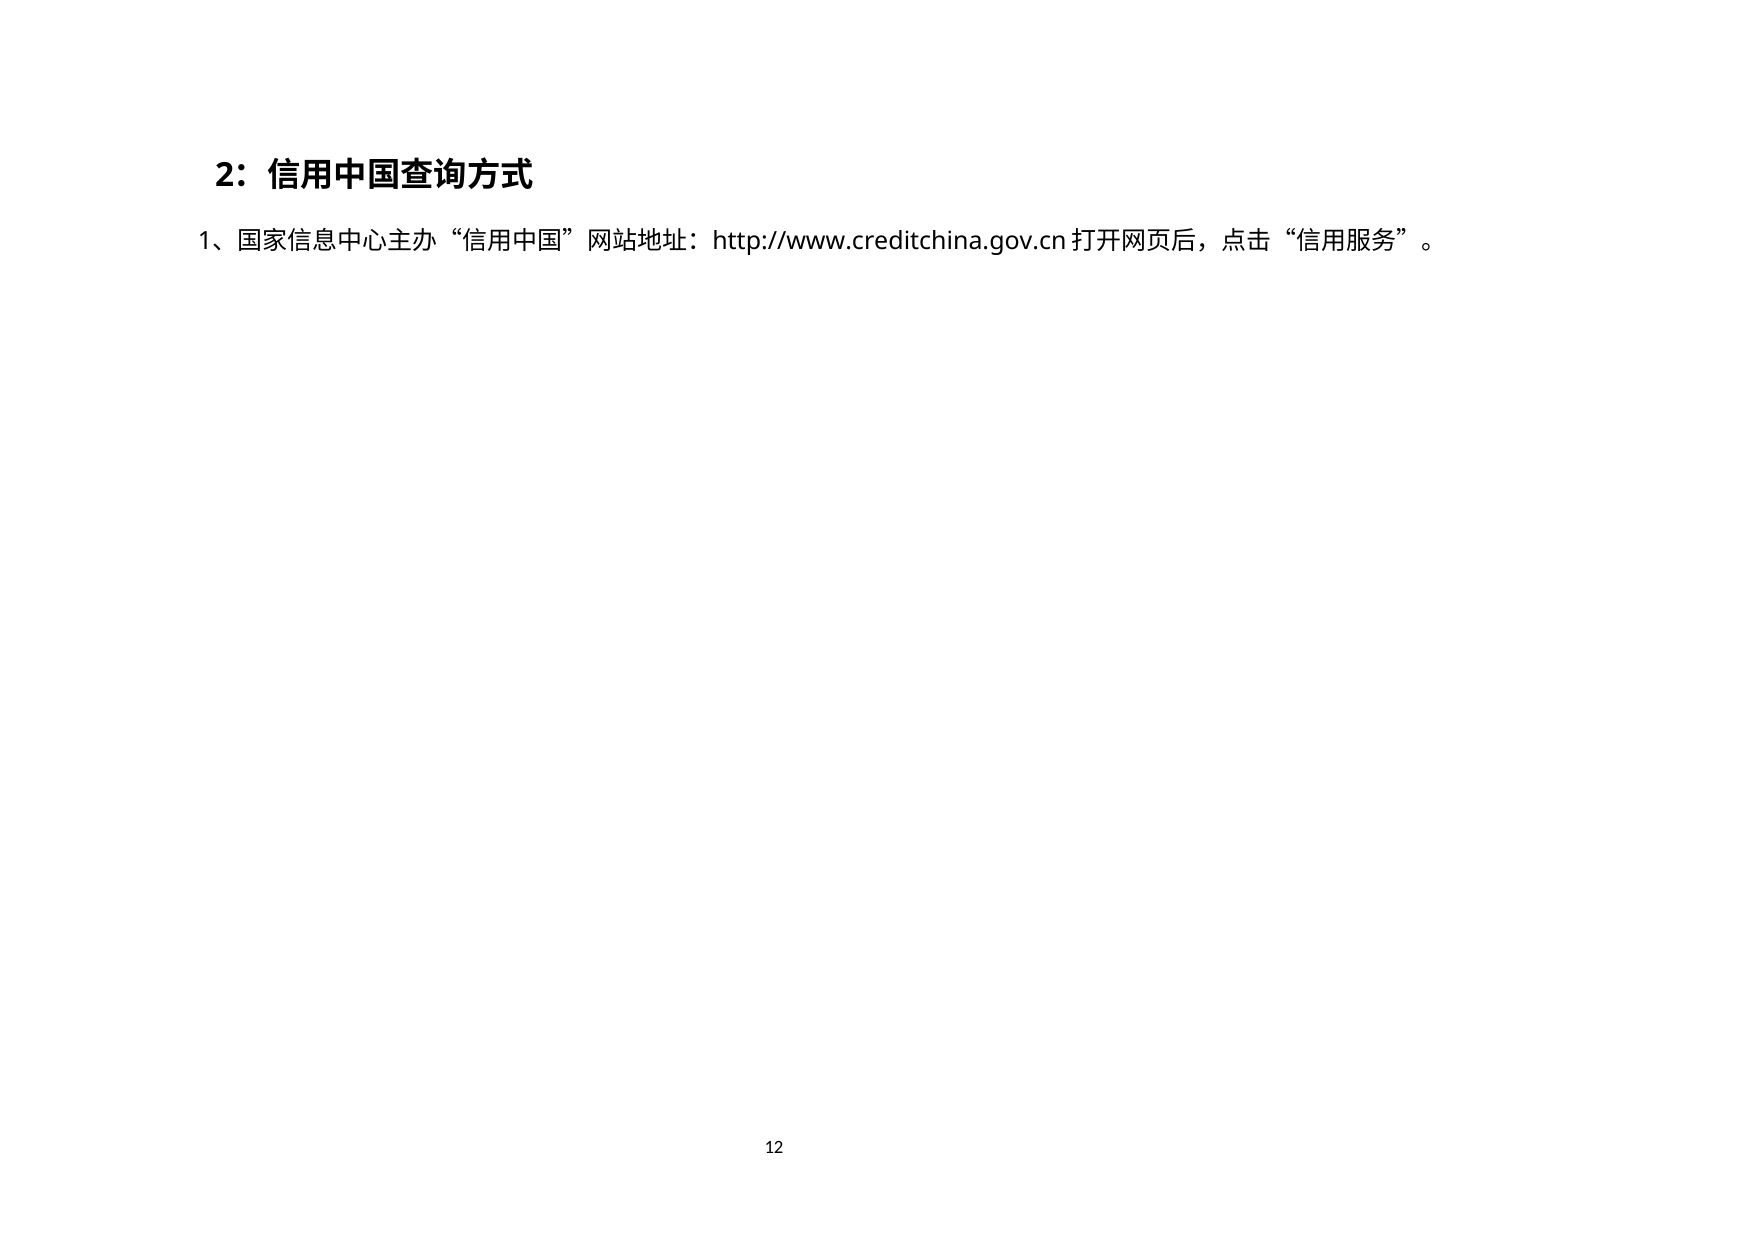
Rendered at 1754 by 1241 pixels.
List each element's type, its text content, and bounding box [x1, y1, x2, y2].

text 2：信用中国查询方式 [148, 148, 1606, 196]
text 1、国家信息中心主办“信用中国”网站地址：http://www.creditchina.gov.cn打开网页后，点击“信用服务”。 [148, 220, 1606, 257]
